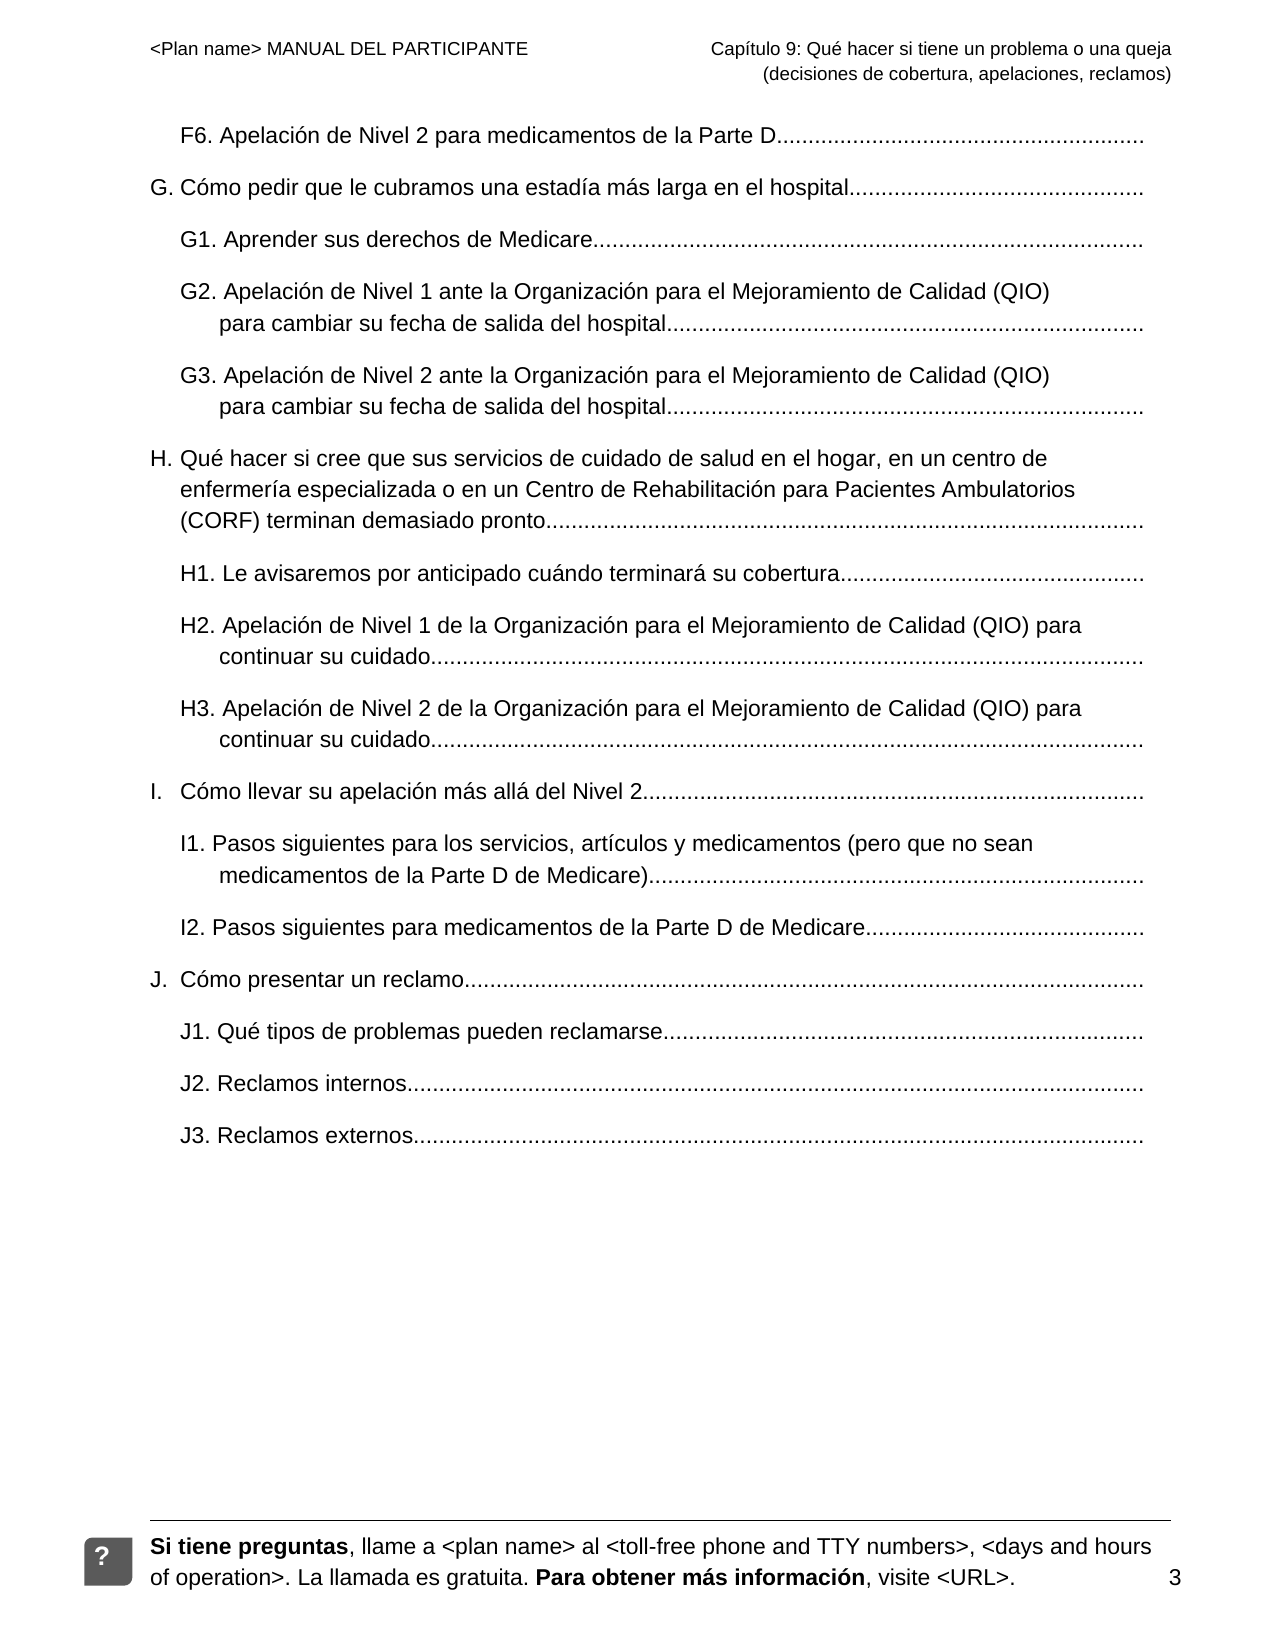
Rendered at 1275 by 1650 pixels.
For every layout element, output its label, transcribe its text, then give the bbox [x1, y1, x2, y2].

text I. Cómo llevar su apelación más allá del Nivel 2 40 [150, 775, 1096, 806]
text J1. Qué tipos de problemas pueden reclamarse 40 [180, 1014, 1096, 1046]
text H2. Apelación de Nivel 1 de la Organización para el Mejoramiento de Calidad (QIO) para continuar su cuidado 37 [180, 608, 1096, 671]
text J3. Reclamos externos 43 [180, 1118, 1096, 1150]
text H. Qué hacer si cree que sus servicios de cuidado de salud en el hogar, en un centro de enfermería especializada o en un Centro de Rehabilitación para Pacientes Ambulatorios (CORF) terminan demasiado pronto 36 [150, 441, 1096, 535]
text J. Cómo presentar un reclamo 40 [150, 962, 1096, 993]
text I2. Pasos siguientes para medicamentos de la Parte D de Medicare 40 [180, 910, 1096, 941]
text G. Cómo pedir que le cubramos una estadía más larga en el hospital 31 [150, 171, 1096, 202]
text H1. Le avisaremos por anticipado cuándo terminará su cobertura 36 [180, 556, 1096, 587]
text F6. Apelación de Nivel 2 para medicamentos de la Parte D 30 [180, 118, 1096, 150]
text I1. Pasos siguientes para los servicios, artículos y medicamentos (pero que no sean medicamentos de la Parte D de Medicare) 40 [180, 827, 1096, 889]
text G3. Apelación de Nivel 2 ante la Organización para el Mejoramiento de Calidad (QIO) para cambiar su fecha de salida del hospital 35 [180, 358, 1096, 421]
text J2. Reclamos internos 42 [180, 1066, 1096, 1098]
text H3. Apelación de Nivel 2 de la Organización para el Mejoramiento de Calidad (QIO) para continuar su cuidado 39 [180, 691, 1096, 754]
text G2. Apelación de Nivel 1 ante la Organización para el Mejoramiento de Calidad (QIO) para cambiar su fecha de salida del hospital 33 [180, 275, 1096, 337]
text G1. Aprender sus derechos de Medicare 32 [180, 223, 1096, 254]
